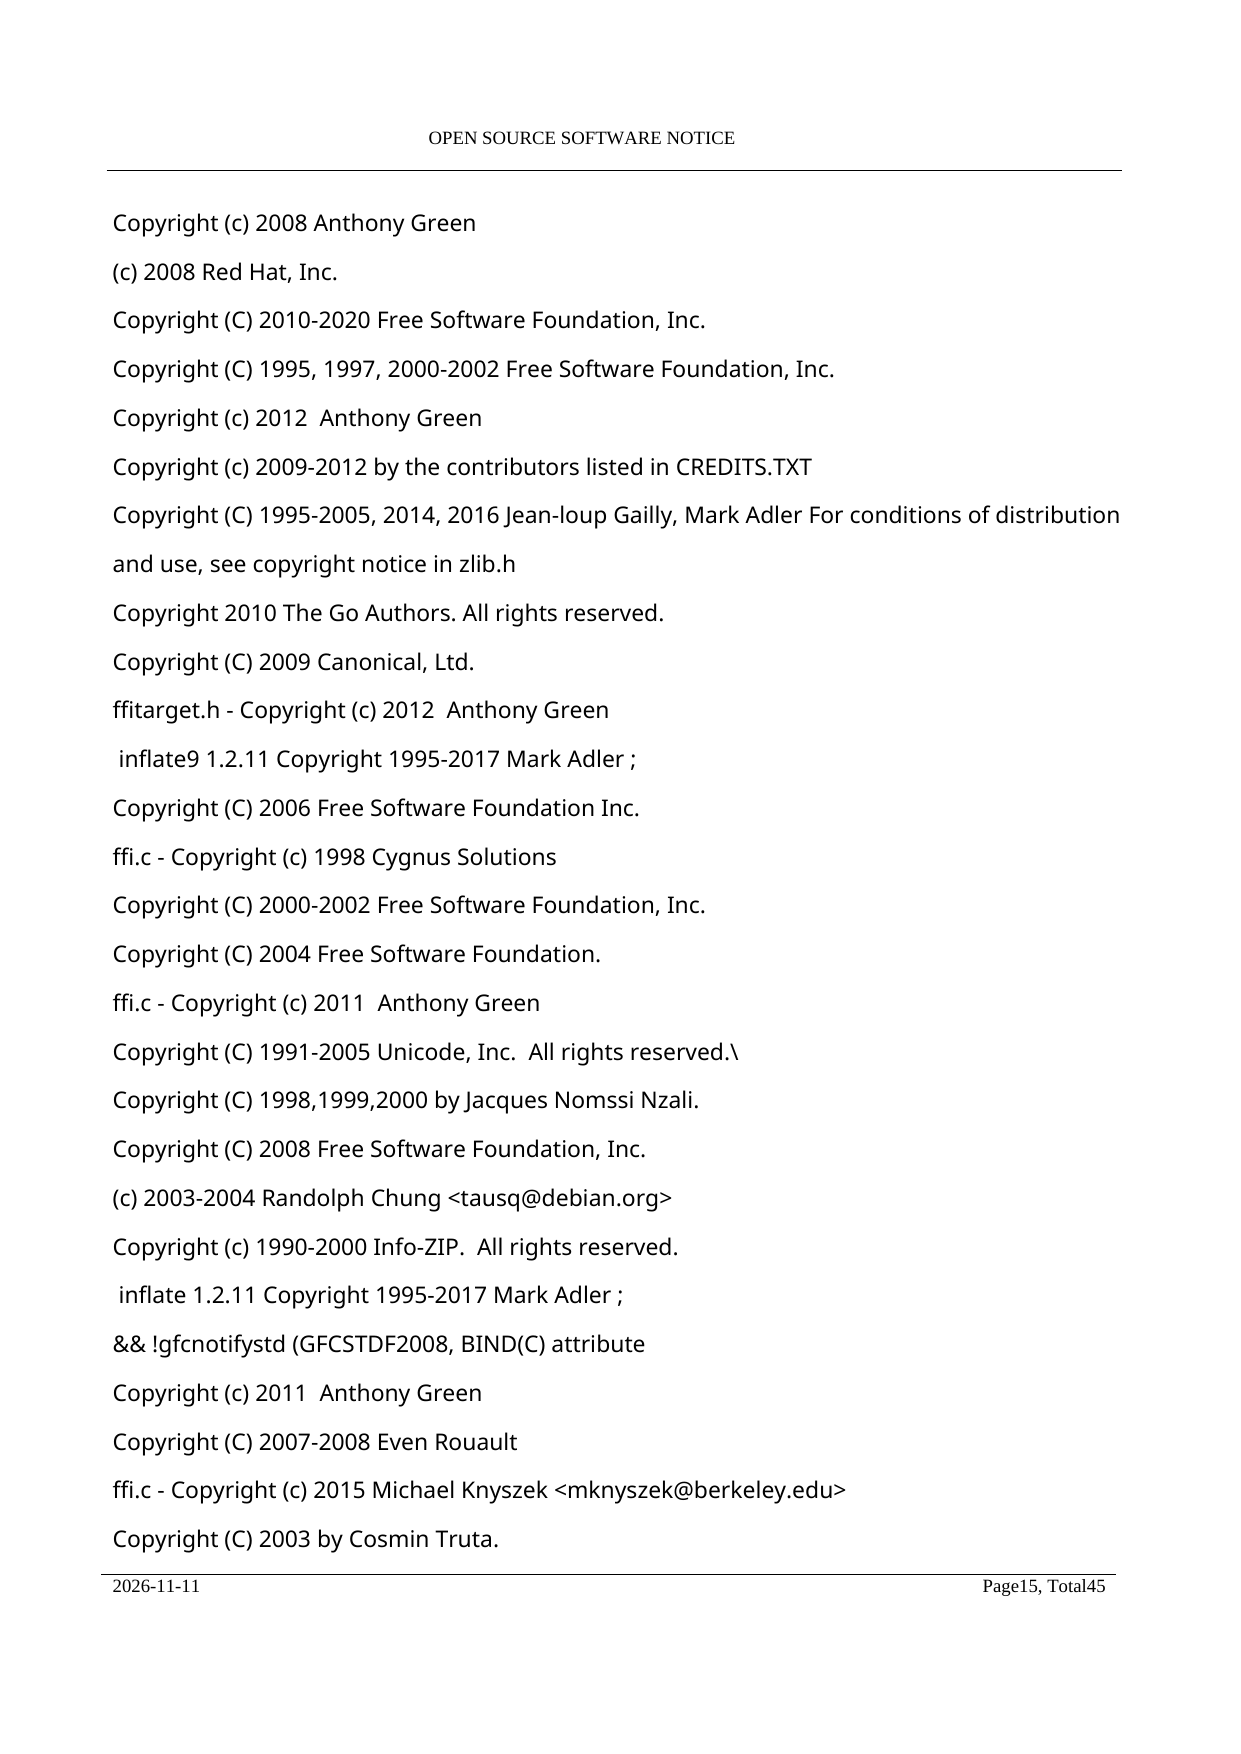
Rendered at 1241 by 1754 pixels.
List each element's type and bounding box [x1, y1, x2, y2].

text [112, 206, 1128, 1555]
